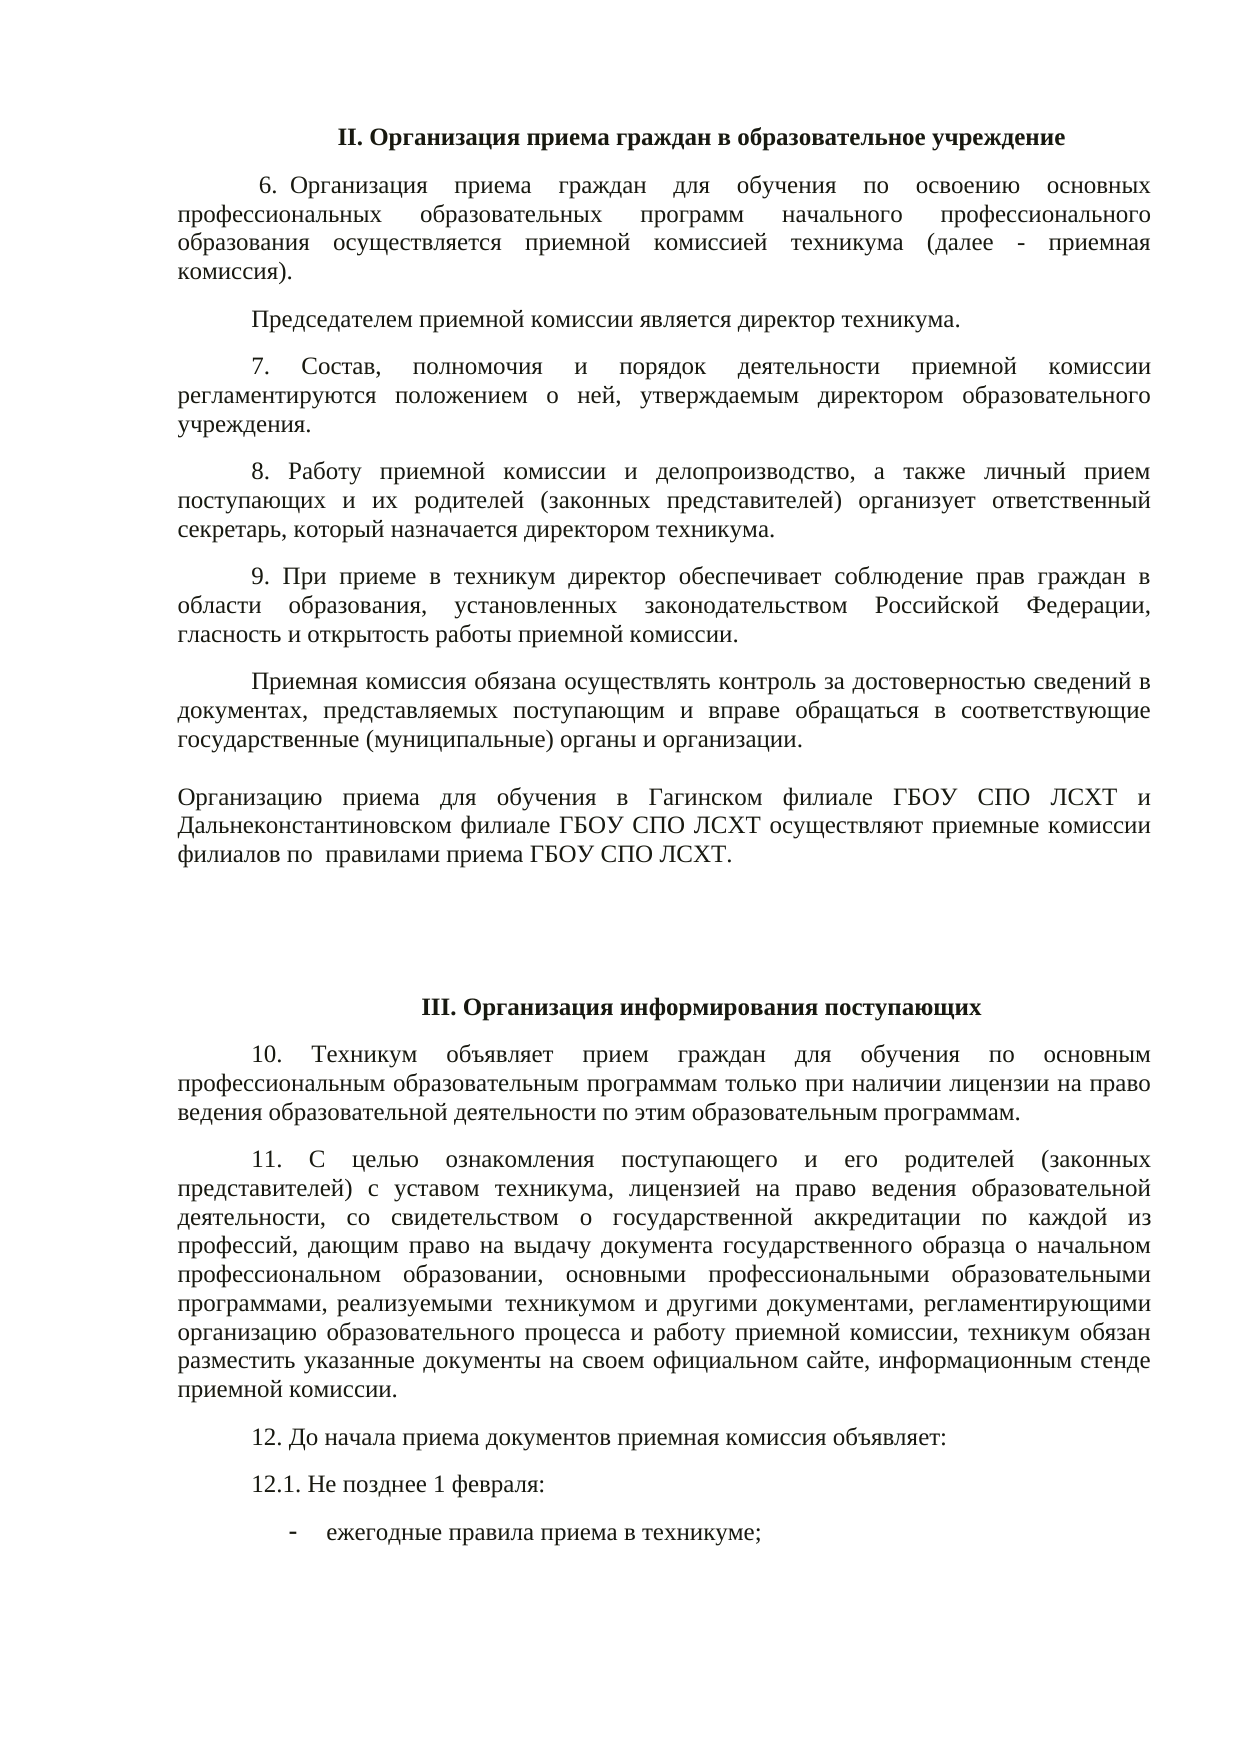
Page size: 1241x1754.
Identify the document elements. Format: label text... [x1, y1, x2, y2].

text III. Организация информирования поступающих [177, 992, 1152, 1020]
text Приемная комиссия обязана осуществлять контроль за достоверностью сведений в документах, представляемых поступающим и вправе обращаться в соответствующие государственные (муниципальные) органы и организации. [177, 666, 1152, 752]
text 12. До начала приема документов приемная комиссия объявляет: [177, 1422, 1152, 1450]
text 12.1. Не позднее 1 февраля: [177, 1469, 1152, 1498]
text Председателем приемной комиссии является директор техникума. [177, 304, 1152, 332]
text 11. С целью ознакомления поступающего и его родителей (законных представителей) с уставом техникума, лицензией на право ведения образовательной деятельности, со свидетельством о государственной аккредитации по каждой из профессий, дающим право на выдачу документа государственного образца о начальном профессиональном образовании, основными профессиональными образовательными программами, реализуемыми техникумом и другими документами, регламентирующими организацию образовательного процесса и работу приемной комиссии, техникум обязан разместить указанные документы на своем официальном сайте, информационным стенде приемной комиссии. [177, 1144, 1152, 1403]
text  ежегодные правила приема в техникуме; [288, 1517, 1152, 1545]
text Организацию приема для обучения в Гагинском филиале ГБОУ СПО ЛСХТ и Дальнеконстантиновском филиале ГБОУ СПО ЛСХТ осуществляют приемные комиссии филиалов по правилами приема ГБОУ СПО ЛСХТ. [177, 782, 1152, 868]
text 6. Организация приема граждан для обучения по освоению основных профессиональных образовательных программ начального профессионального образования осуществляется приемной комиссией техникума (далее - приемная комиссия). [177, 170, 1152, 285]
text 7. Состав, полномочия и порядок деятельности приемной комиссии регламентируются положением о ней, утверждаемым директором образовательного учреждения. [177, 351, 1152, 437]
text 8. Работу приемной комиссии и делопроизводство, а также личный прием поступающих и их родителей (законных представителей) организует ответственный секретарь, который назначается директором техникума. [177, 456, 1152, 542]
text 9. При приеме в техникум директор обеспечивает соблюдение прав граждан в области образования, установленных законодательством Российской Федерации, гласность и открытость работы приемной комиссии. [177, 561, 1152, 647]
text II. Организация приема граждан в образовательное учреждение [177, 122, 1152, 151]
text 10. Техникум объявляет прием граждан для обучения по основным профессиональным образовательным программам только при наличии лицензии на право ведения образовательной деятельности по этим образовательным программам. [177, 1039, 1152, 1125]
